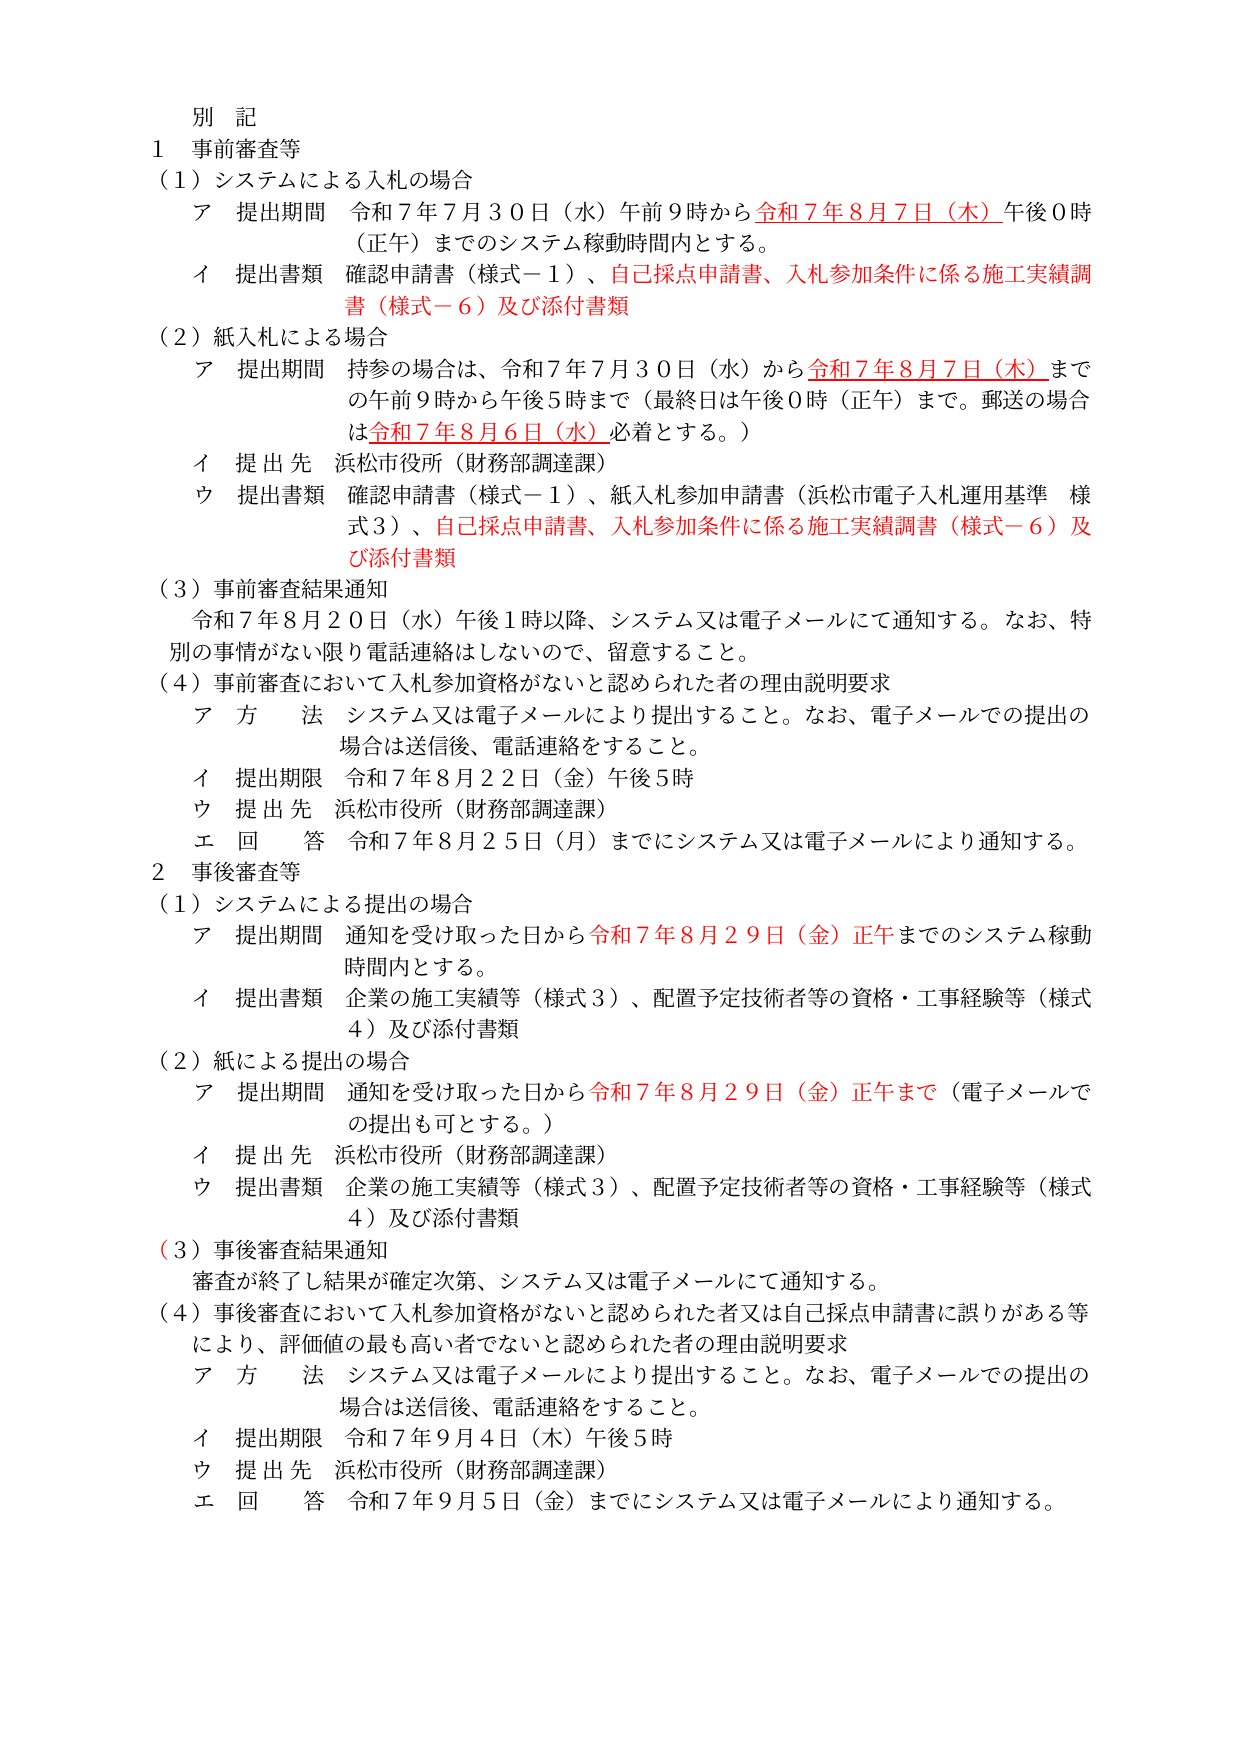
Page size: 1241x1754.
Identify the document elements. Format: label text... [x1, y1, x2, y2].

text （２）紙による提出の場合 [148, 1044, 1092, 1076]
text １ 事前審査等 [148, 132, 1092, 163]
text ア 提出期間 通知を受け取った日から令和７年８月２９日（金）正午までのシステム稼動時間内とする。 [191, 918, 1092, 981]
text ア 提出期間 持参の場合は、令和７年７月３０日（水）から令和７年８月７日（木）までの午前９時から午後５時まで（最終日は午後０時（正午）まで。郵送の場合は令和７年８月６日（水）必着とする。） [194, 352, 1092, 446]
text （４）事後審査において入札参加資格がないと認められた者又は自己採点申請書に誤りがある等により、評価値の最も高い者でないと認められた者の理由説明要求 [148, 1296, 1092, 1359]
text ウ 提出書類 企業の施工実績等（様式３）、配置予定技術者等の資格・工事経験等（様式４）及び添付書類 [191, 1170, 1092, 1233]
text エ 回 答 令和７年８月２５日（月）までにシステム又は電子メールにより通知する。 [194, 824, 1092, 855]
text 別 記 [177, 100, 1092, 132]
text ア 方 法 システム又は電子メールにより提出すること。なお、電子メールでの提出の場合は送信後、電話連絡をすること。 [192, 698, 1092, 761]
text ア 提出期間 令和７年７月３０日（水）午前９時から令和７年８月７日（木）午後０時（正午）までのシステム稼動時間内とする。 [191, 195, 1092, 258]
text イ 提出期限 令和７年９月４日（木）午後５時 [148, 1422, 1092, 1453]
text イ 提出書類 企業の施工実績等（様式３）、配置予定技術者等の資格・工事経験等（様式４）及び添付書類 [191, 981, 1092, 1044]
text イ 提 出 先 浜松市役所（財務部調達課） [148, 1138, 1092, 1170]
text ア 方 法 システム又は電子メールにより提出すること。なお、電子メールでの提出の場合は送信後、電話連絡をすること。 [192, 1359, 1092, 1422]
text （２）紙入札による場合 [148, 321, 1092, 352]
text ウ 提出書類 確認申請書（様式－１）、紙入札参加申請書（浜松市電子入札運用基準 様式３）、自己採点申請書、入札参加条件に係る施工実績調書（様式－６）及び添付書類 [194, 478, 1092, 572]
text イ 提出期限 令和７年８月２２日（金）午後５時 [148, 761, 1092, 792]
text （１）システムによる入札の場合 [148, 163, 1092, 195]
text ウ 提 出 先 浜松市役所（財務部調達課） [148, 1453, 1092, 1484]
text （１）システムによる提出の場合 [148, 887, 1092, 918]
text ２ 事後審査等 [148, 855, 1092, 887]
text エ 回 答 令和７年９月５日（金）までにシステム又は電子メールにより通知する。 [194, 1484, 1092, 1516]
text ア 提出期間 通知を受け取った日から令和７年８月２９日（金）正午まで（電子メールでの提出も可とする。） [194, 1076, 1092, 1138]
text ウ 提 出 先 浜松市役所（財務部調達課） [148, 792, 1092, 824]
text 令和７年８月２０日（水）午後１時以降、システム又は電子メールにて通知する。なお、特別の事情がない限り電話連絡はしないので、留意すること。 [148, 604, 1092, 667]
text イ 提 出 先 浜松市役所（財務部調達課） [148, 446, 1092, 478]
text （３）事前審査結果通知 [148, 572, 1092, 604]
text （３）事後審査結果通知 [148, 1233, 1092, 1264]
text （４）事前審査において入札参加資格がないと認められた者の理由説明要求 [148, 667, 1092, 698]
text 審査が終了し結果が確定次第、システム又は電子メールにて通知する。 [171, 1264, 1092, 1296]
text イ 提出書類 確認申請書（様式－１）、自己採点申請書、入札参加条件に係る施工実績調書（様式－６）及び添付書類 [191, 258, 1092, 321]
